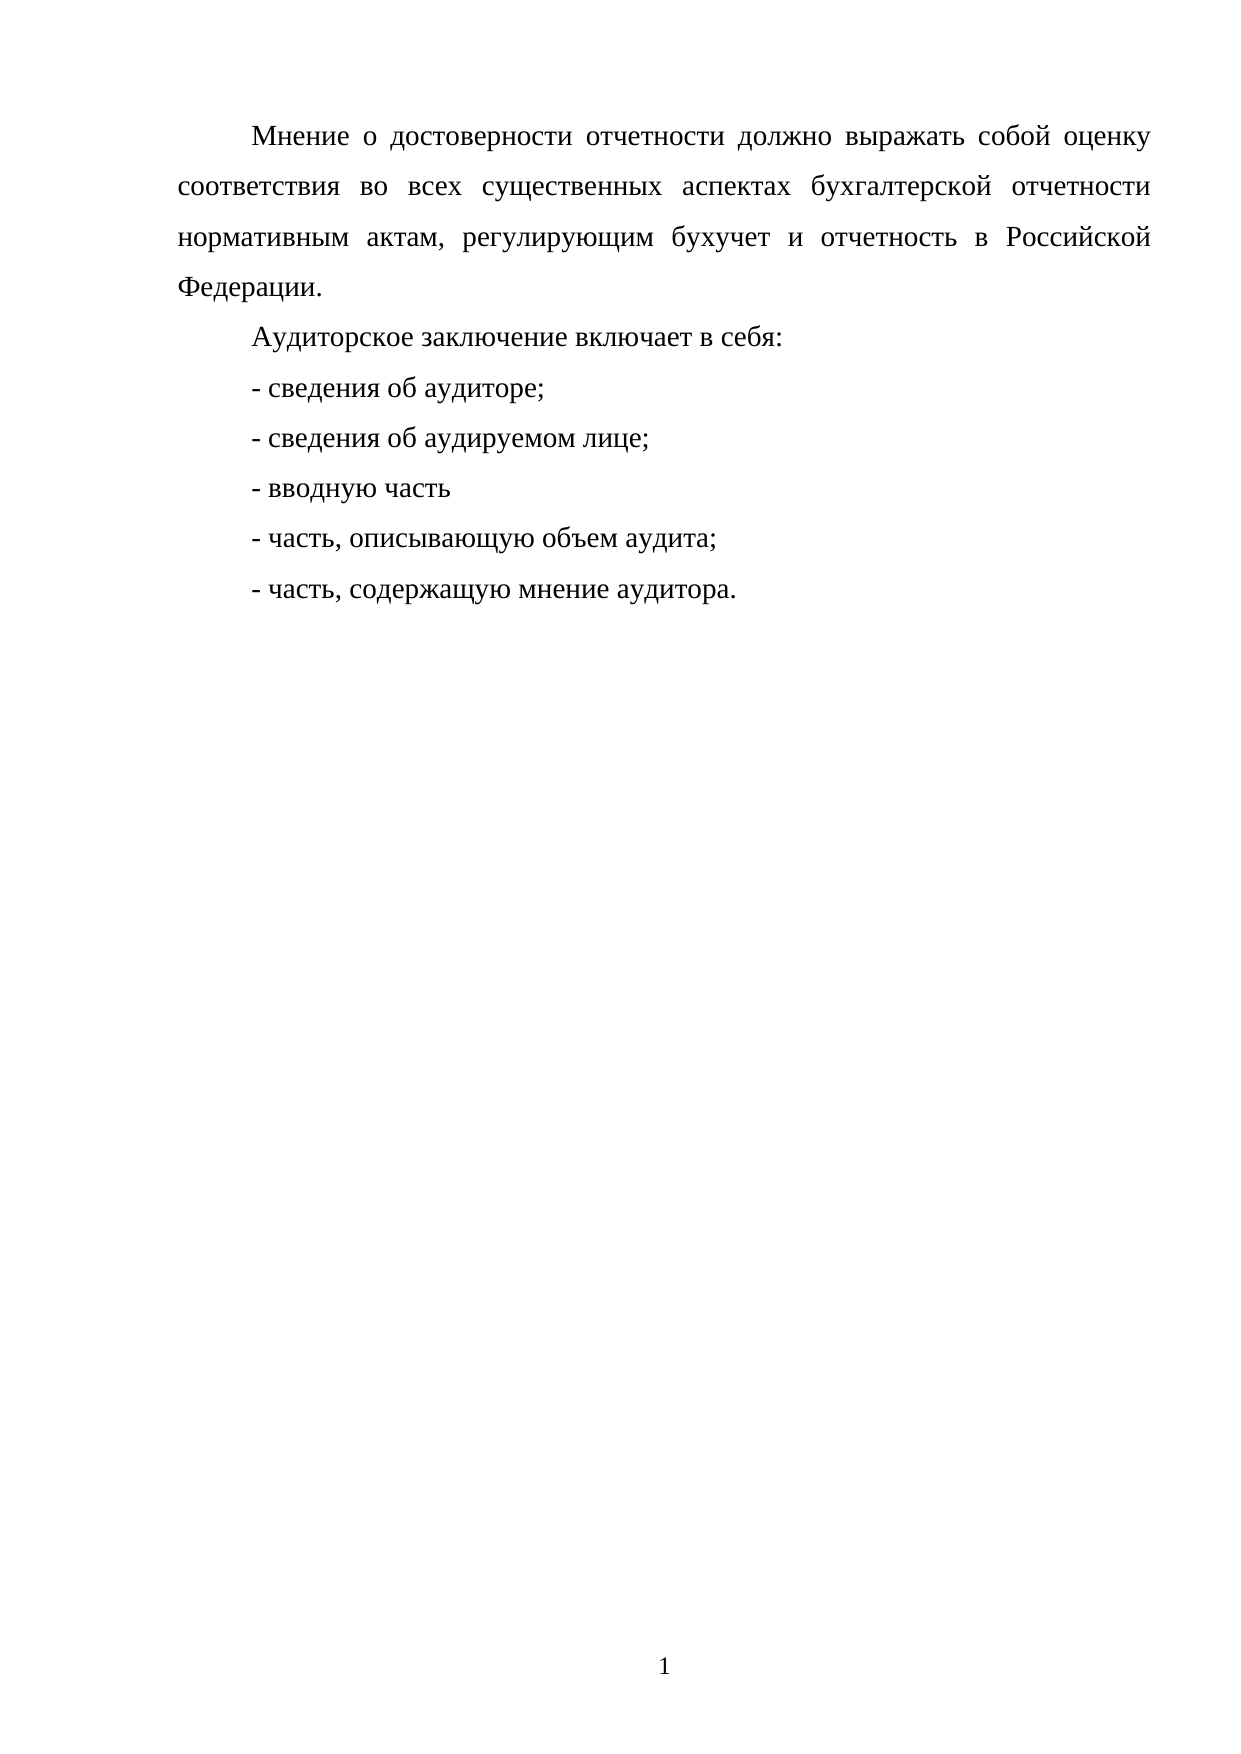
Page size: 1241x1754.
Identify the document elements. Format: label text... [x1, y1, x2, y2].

text - сведения об аудируемом лице; [177, 420, 1152, 453]
text - часть, содержащую мнение аудитора. [177, 571, 1152, 604]
text - сведения об аудиторе; [177, 370, 1152, 403]
text Мнение о достоверности отчетности должно выражать собой оценку соответствия во всех существенных аспектах бухгалтерской отчетности нормативным актам, регулирующим бухучет и отчетность в Российской Федерации. [177, 118, 1152, 303]
text - часть, описывающую объем аудита; [177, 521, 1152, 554]
text Аудиторское заключение включает в себя: [177, 319, 1152, 353]
text - вводную часть [177, 470, 1152, 504]
